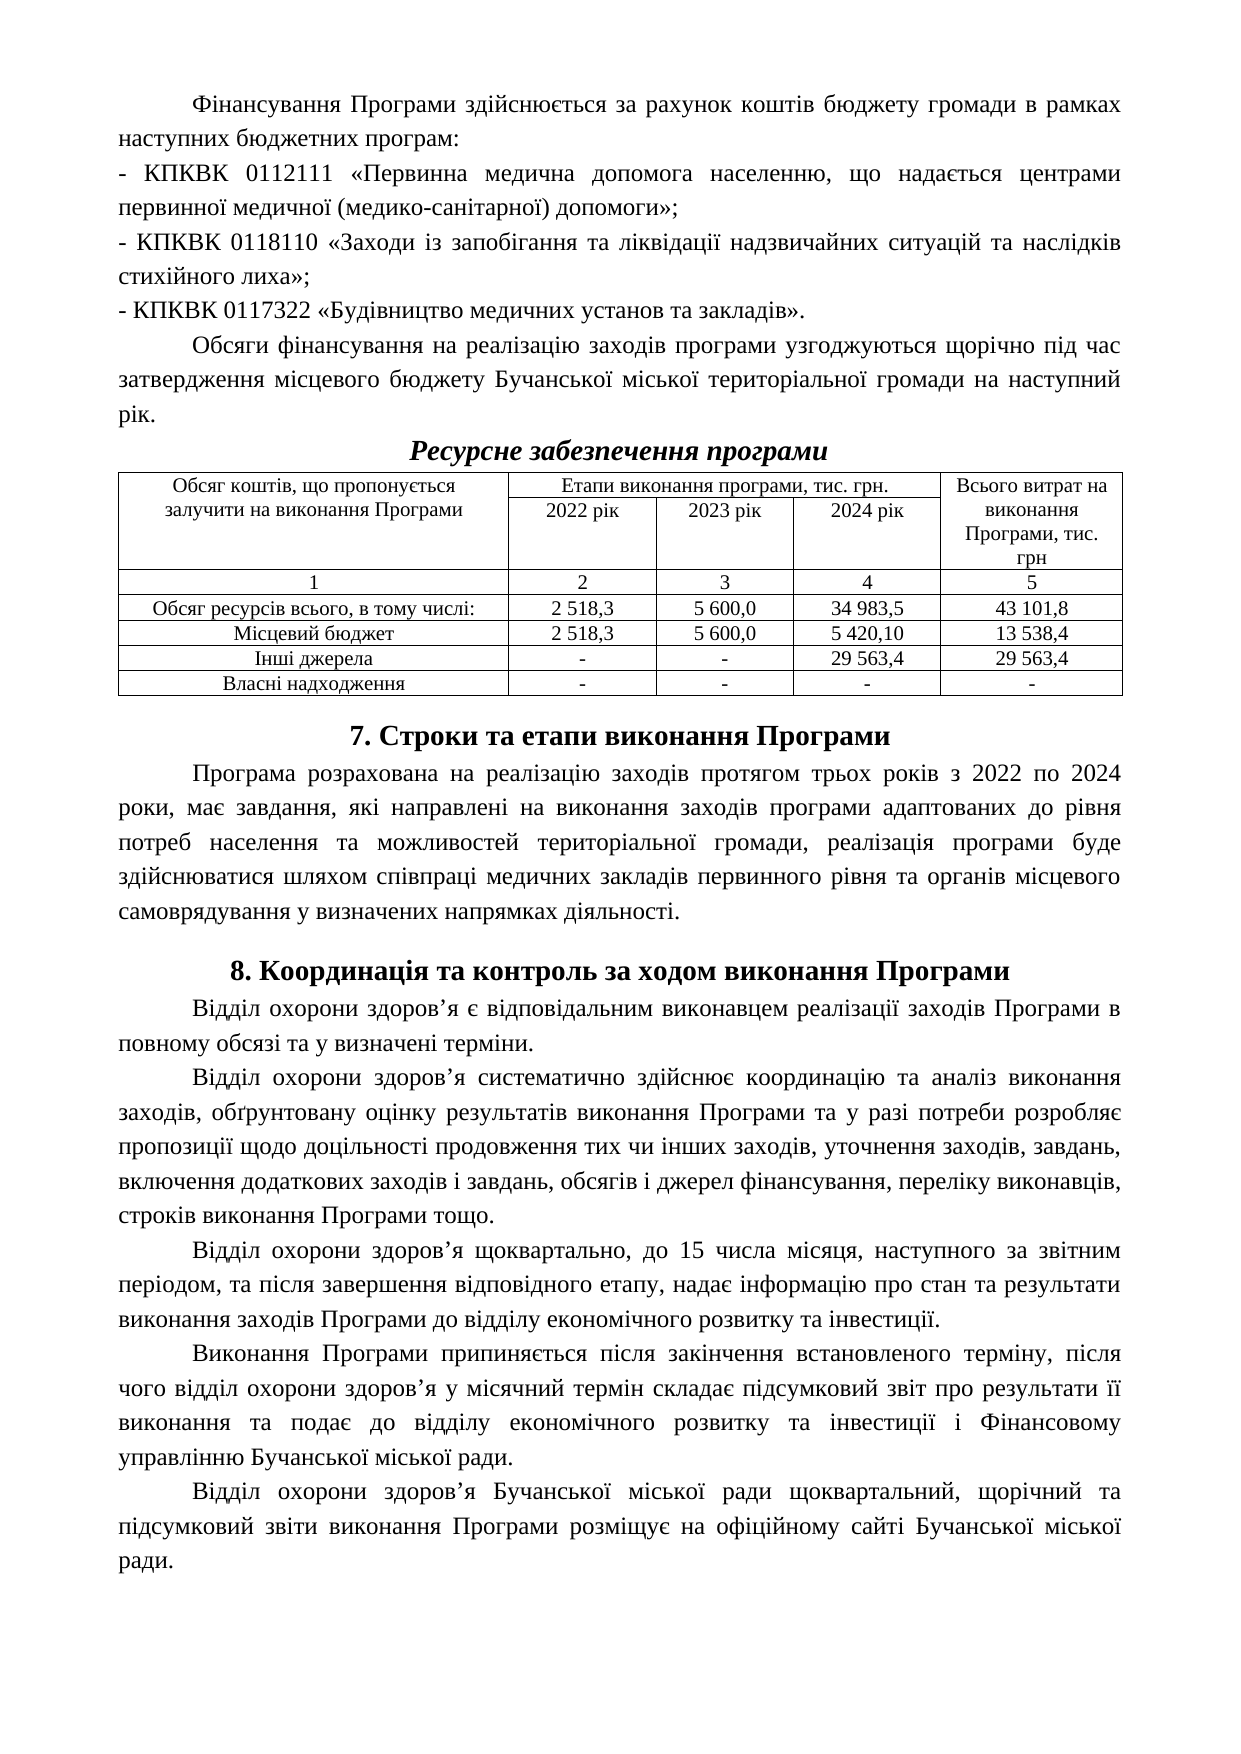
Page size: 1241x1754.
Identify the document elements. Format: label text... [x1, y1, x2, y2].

text - КПКВК 0118110 «Заходи із запобігання та ліквідації надзвичайних ситуацій та наслідків стихійного лиха»; [118, 227, 1122, 290]
table_cell 5 420,10 [794, 621, 940, 644]
text 7. Строки та етапи виконання Програми [118, 718, 1122, 751]
table_cell 2024 рік [794, 498, 940, 569]
text Відділ охорони здоров’я є відповідальним виконавцем реалізації заходів Програми в повному обсязі та у визначені терміни. [118, 993, 1122, 1057]
table_cell 5 600,0 [657, 595, 793, 619]
text Відділ охорони здоров’я щоквартально, до 15 числа місяця, наступного за звітним періодом, та після завершення відповідного етапу, надає інформацію про стан та результати виконання заходів Програми до відділу економічного розвитку та інвестиції. [118, 1235, 1122, 1333]
table_cell 3 [657, 570, 793, 594]
table_cell 34 983,5 [794, 595, 940, 619]
table_cell 2 [509, 570, 656, 594]
text Ресурсне забезпечення програми [118, 433, 1122, 467]
table_cell 43 101,8 [941, 595, 1122, 619]
table_cell 2023 рік [657, 498, 793, 569]
table_cell Обсяг ресурсів всього, в тому числі: [119, 595, 508, 619]
table_cell - [509, 671, 656, 695]
text Виконання Програми припиняється після закінчення встановленого терміну, після чого відділ охорони здоров’я у місячний термін складає підсумковий звіт про результати її виконання та подає до відділу економічного розвитку та інвестиції і Фінансовому управлінню Бучанської міської ради. [118, 1338, 1122, 1471]
table_header Обсяг коштів, що пропонується залучити на виконання Програми [119, 473, 508, 569]
table_cell - [509, 646, 656, 670]
text - КПКВК 0117322 «Будівництво медичних установ та закладів». [118, 296, 1122, 324]
table_cell 13 538,4 [941, 621, 1122, 644]
table_cell Власні надходження [119, 671, 508, 695]
table_cell 5 [941, 570, 1122, 594]
table_cell Інші джерела [119, 646, 508, 670]
table_cell - [941, 671, 1122, 695]
table_cell 4 [794, 570, 940, 594]
text Фінансування Програми здійснюється за рахунок коштів бюджету громади в рамках наступних бюджетних програм: [118, 89, 1122, 152]
table_cell 29 563,4 [941, 646, 1122, 670]
table_cell Місцевий бюджет [119, 621, 508, 644]
text Відділ охорони здоров’я Бучанської міської ради щоквартальний, щорічний та підсумковий звіти виконання Програми розміщує на офіційному сайті Бучанської міської ради. [118, 1476, 1122, 1574]
table_cell 2 518,3 [509, 595, 656, 619]
table_cell - [657, 671, 793, 695]
table_cell 2 518,3 [509, 621, 656, 644]
table_header Етапи виконання програми, тис. грн. [509, 473, 940, 497]
table_cell 2022 рік [509, 498, 656, 569]
table_cell - [794, 671, 940, 695]
text Програма розрахована на реалізацію заходів протягом трьох років з 2022 по 2024 роки, має завдання, які направлені на виконання заходів програми адаптованих до рівня потреб населення та можливостей територіальної громади, реалізація програми буде здійснюватися шляхом співпраці медичних закладів первинного рівня та органів місцевого самоврядування у визначених напрямках діяльності. [118, 758, 1122, 925]
table_header Всього витрат на виконання Програми, тис. грн [941, 473, 1122, 569]
text 8. Координація та контроль за ходом виконання Програми [118, 953, 1122, 987]
text - КПКВК 0112111 «Первинна медична допомога населенню, що надається центрами первинної медичної (медико-санітарної) допомоги»; [118, 158, 1122, 221]
table_cell - [657, 646, 793, 670]
text Обсяги фінансування на реалізацію заходів програми узгоджуються щорічно під час затвердження місцевого бюджету Бучанської міської територіальної громади на наступний рік. [118, 330, 1122, 428]
table_cell 1 [119, 570, 508, 594]
text Відділ охорони здоров’я систематично здійснює координацію та аналіз виконання заходів, обґрунтовану оцінку результатів виконання Програми та у разі потреби розробляє пропозиції щодо доцільності продовження тих чи інших заходів, уточнення заходів, завдань, включення додаткових заходів і завдань, обсягів і джерел фінансування, переліку виконавців, строків виконання Програми тощо. [118, 1062, 1122, 1229]
table_cell 5 600,0 [657, 621, 793, 644]
table_cell 29 563,4 [794, 646, 940, 670]
